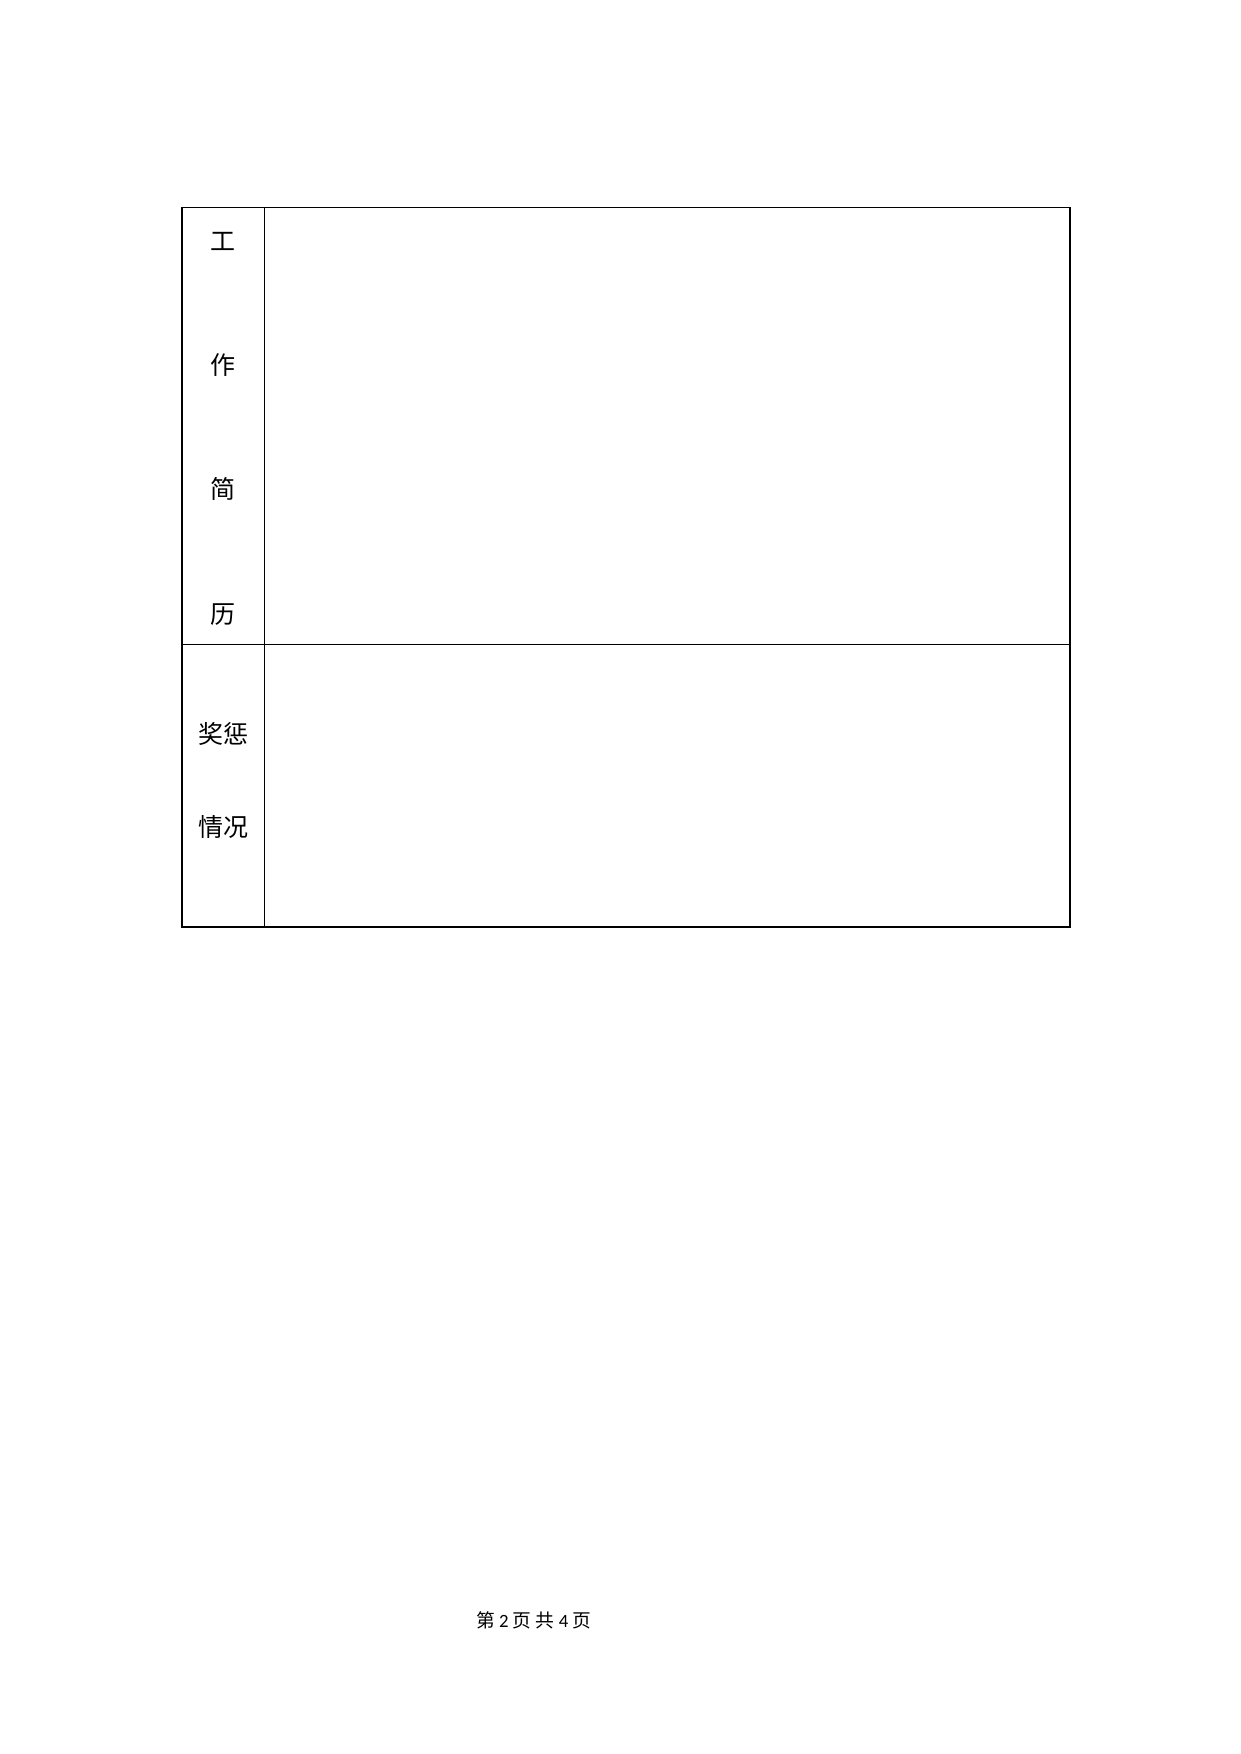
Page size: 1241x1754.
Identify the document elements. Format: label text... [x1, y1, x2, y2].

table_cell [265, 645, 1069, 926]
table_cell 工 作 简 历 [183, 208, 264, 643]
table_cell [265, 208, 1069, 643]
table_cell 奖惩情况 [183, 645, 264, 926]
